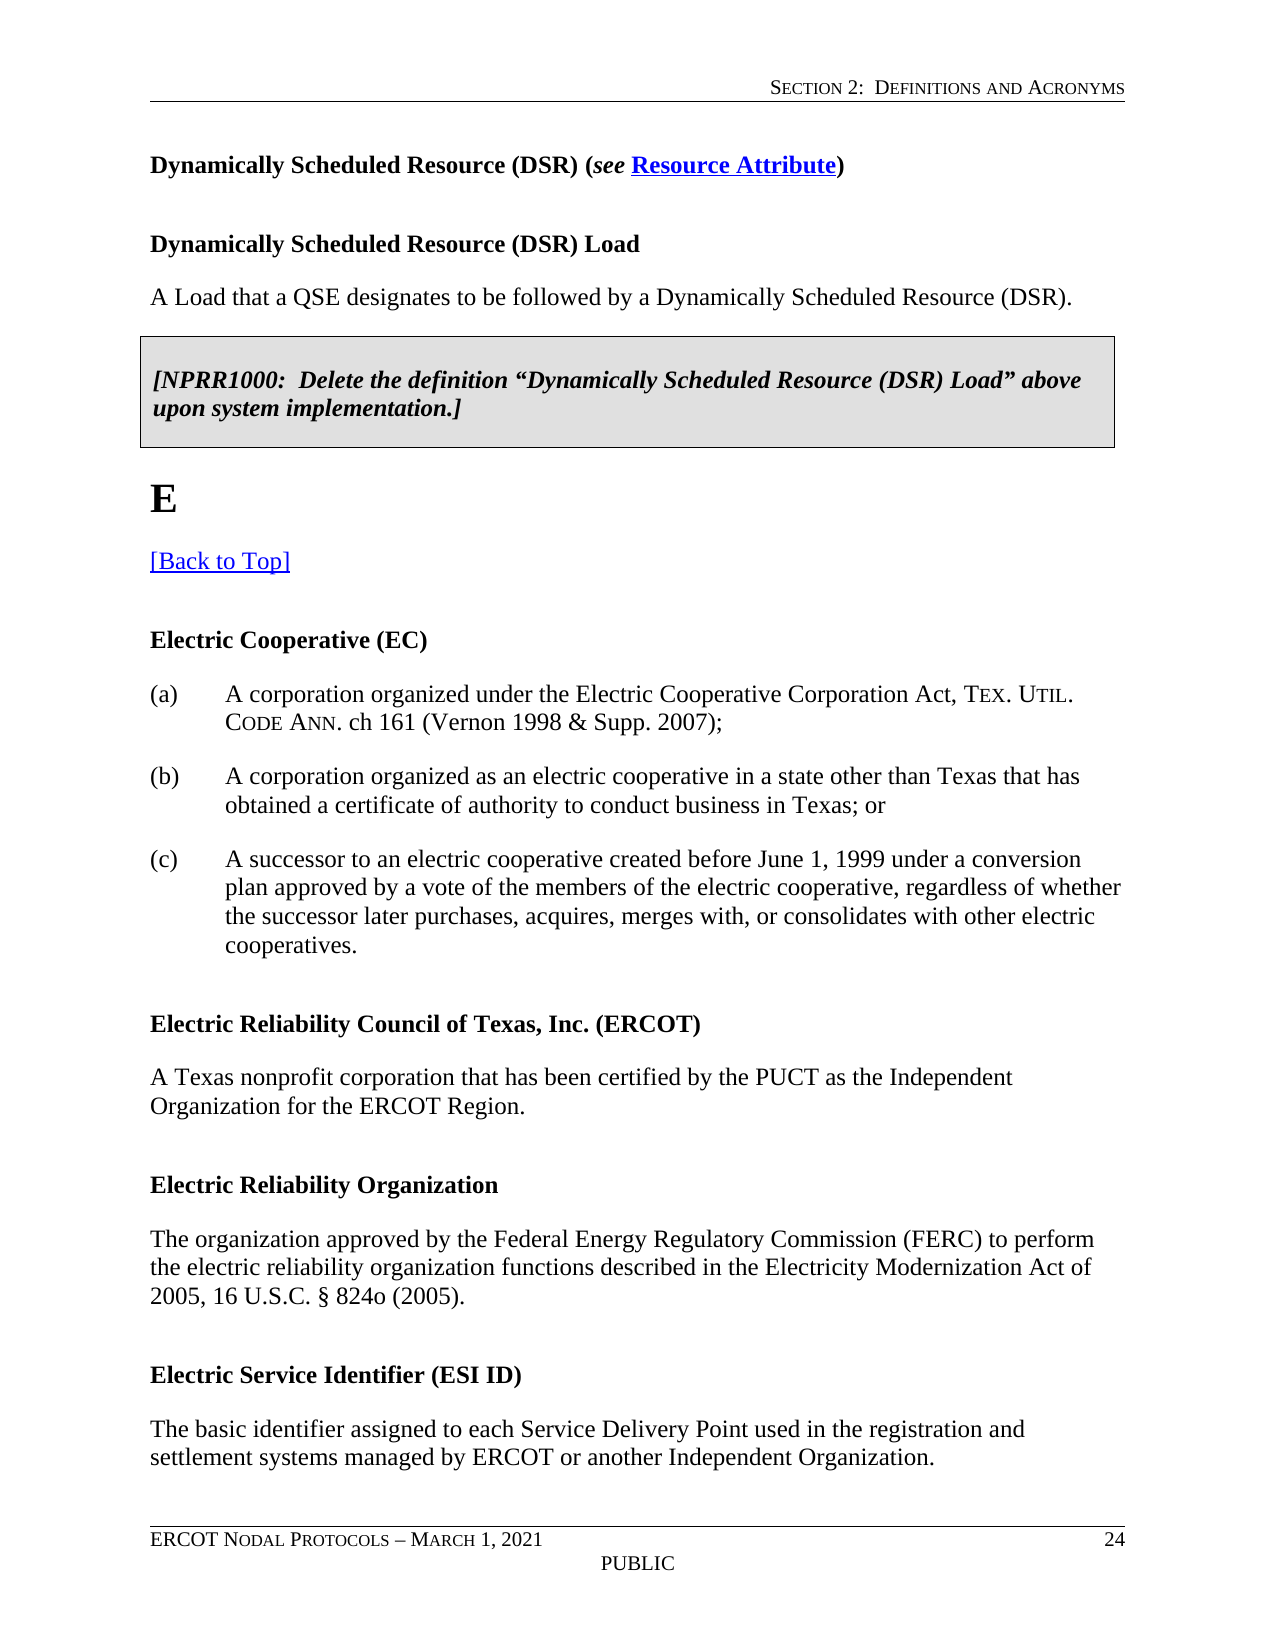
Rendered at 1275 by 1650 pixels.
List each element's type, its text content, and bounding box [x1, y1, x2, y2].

table_header [NPRR1000: Delete the definition “Dynamically Scheduled Resource (DSR) Load” above upon system implementation.] [141, 337, 1114, 447]
text The organization approved by the Federal Energy Regulatory Commission (FERC) to perform the electric reliability organization functions described in the Electricity Modernization Act of 2005, 16 U.S.C. § 824o (2005). [150, 1224, 1125, 1310]
list (a) A corporation organized under the Electric Cooperative Corporation Act, Tex. Util. Code Ann. ch 161 (Vernon 1998 & Supp. 2007); [150, 679, 1125, 736]
text Electric Service Identifier (ESI ID) [150, 1360, 1125, 1389]
text Dynamically Scheduled Resource (DSR) Load [150, 229, 1125, 257]
text Dynamically Scheduled Resource (DSR) (see Resource Attribute) [150, 150, 1125, 179]
text Electric Cooperative (EC) [150, 625, 1125, 654]
list (c) A successor to an electric cooperative created before June 1, 1999 under a conversion plan approved by a vote of the members of the electric cooperative, regardless of whether the successor later purchases, acquires, merges with, or consolidates with other electric cooperatives. [150, 844, 1125, 959]
list [Back to Top] [150, 546, 1125, 575]
text The basic identifier assigned to each Service Delivery Point used in the registration and settlement systems managed by ERCOT or another Independent Organization. [150, 1414, 1125, 1471]
text Electric Reliability Council of Texas, Inc. (ERCOT) [150, 1009, 1125, 1037]
text A Load that a QSE designates to be followed by a Dynamically Scheduled Resource (DSR). [150, 282, 1125, 311]
list (b) A corporation organized as an electric cooperative in a state other than Texas that has obtained a certificate of authority to conduct business in Texas; or [150, 761, 1125, 819]
text A Texas nonprofit corporation that has been certified by the PUCT as the Independent Organization for the ERCOT Region. [150, 1062, 1125, 1120]
text Electric Reliability Organization [150, 1170, 1125, 1199]
text E [150, 473, 1125, 521]
